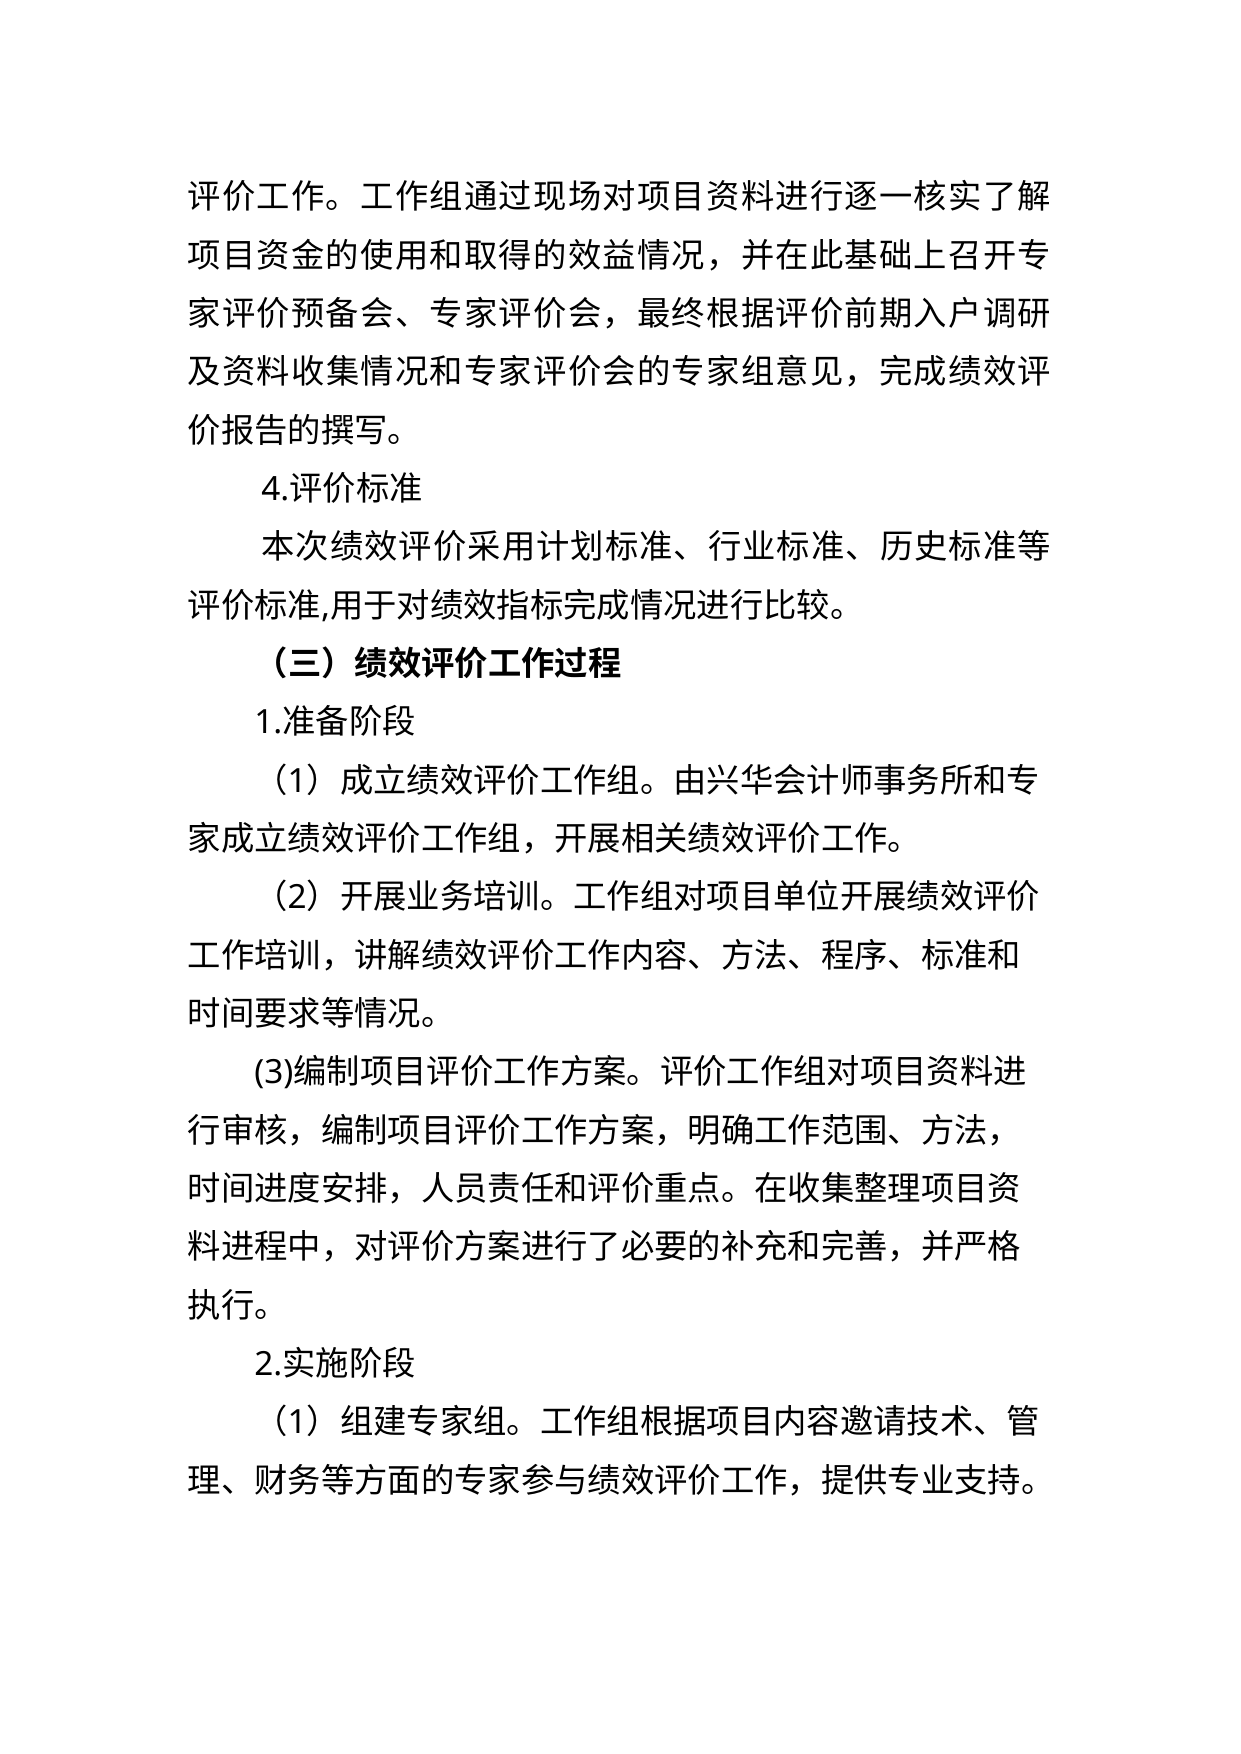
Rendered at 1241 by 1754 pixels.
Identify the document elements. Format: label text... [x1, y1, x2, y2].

text （2）开展业务培训。工作组对项目单位开展绩效评价工作培训，讲解绩效评价工作内容、方法、程序、标准和时间要求等情况。 [187, 862, 1053, 1037]
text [187, 162, 1053, 454]
text 1.准备阶段 [187, 687, 1053, 745]
text (3)编制项目评价工作方案。评价工作组对项目资料进行审核，编制项目评价工作方案，明确工作范围、方法，时间进度安排，人员责任和评价重点。在收集整理项目资料进程中，对评价方案进行了必要的补充和完善，并严格执行。 [187, 1037, 1053, 1329]
text （1）成立绩效评价工作组。由兴华会计师事务所和专家成立绩效评价工作组，开展相关绩效评价工作。 [187, 745, 1053, 862]
text 2.实施阶段 [187, 1329, 1053, 1387]
text 4.评价标准 [187, 454, 1053, 512]
text （1）组建专家组。工作组根据项目内容邀请技术、管理、财务等方面的专家参与绩效评价工作，提供专业支持。 [187, 1387, 1053, 1504]
subtitle （三）绩效评价工作过程 [187, 629, 1053, 687]
text 本次绩效评价采用计划标准、行业标准、历史标准等评价标准,用于对绩效指标完成情况进行比较。 [187, 512, 1053, 629]
